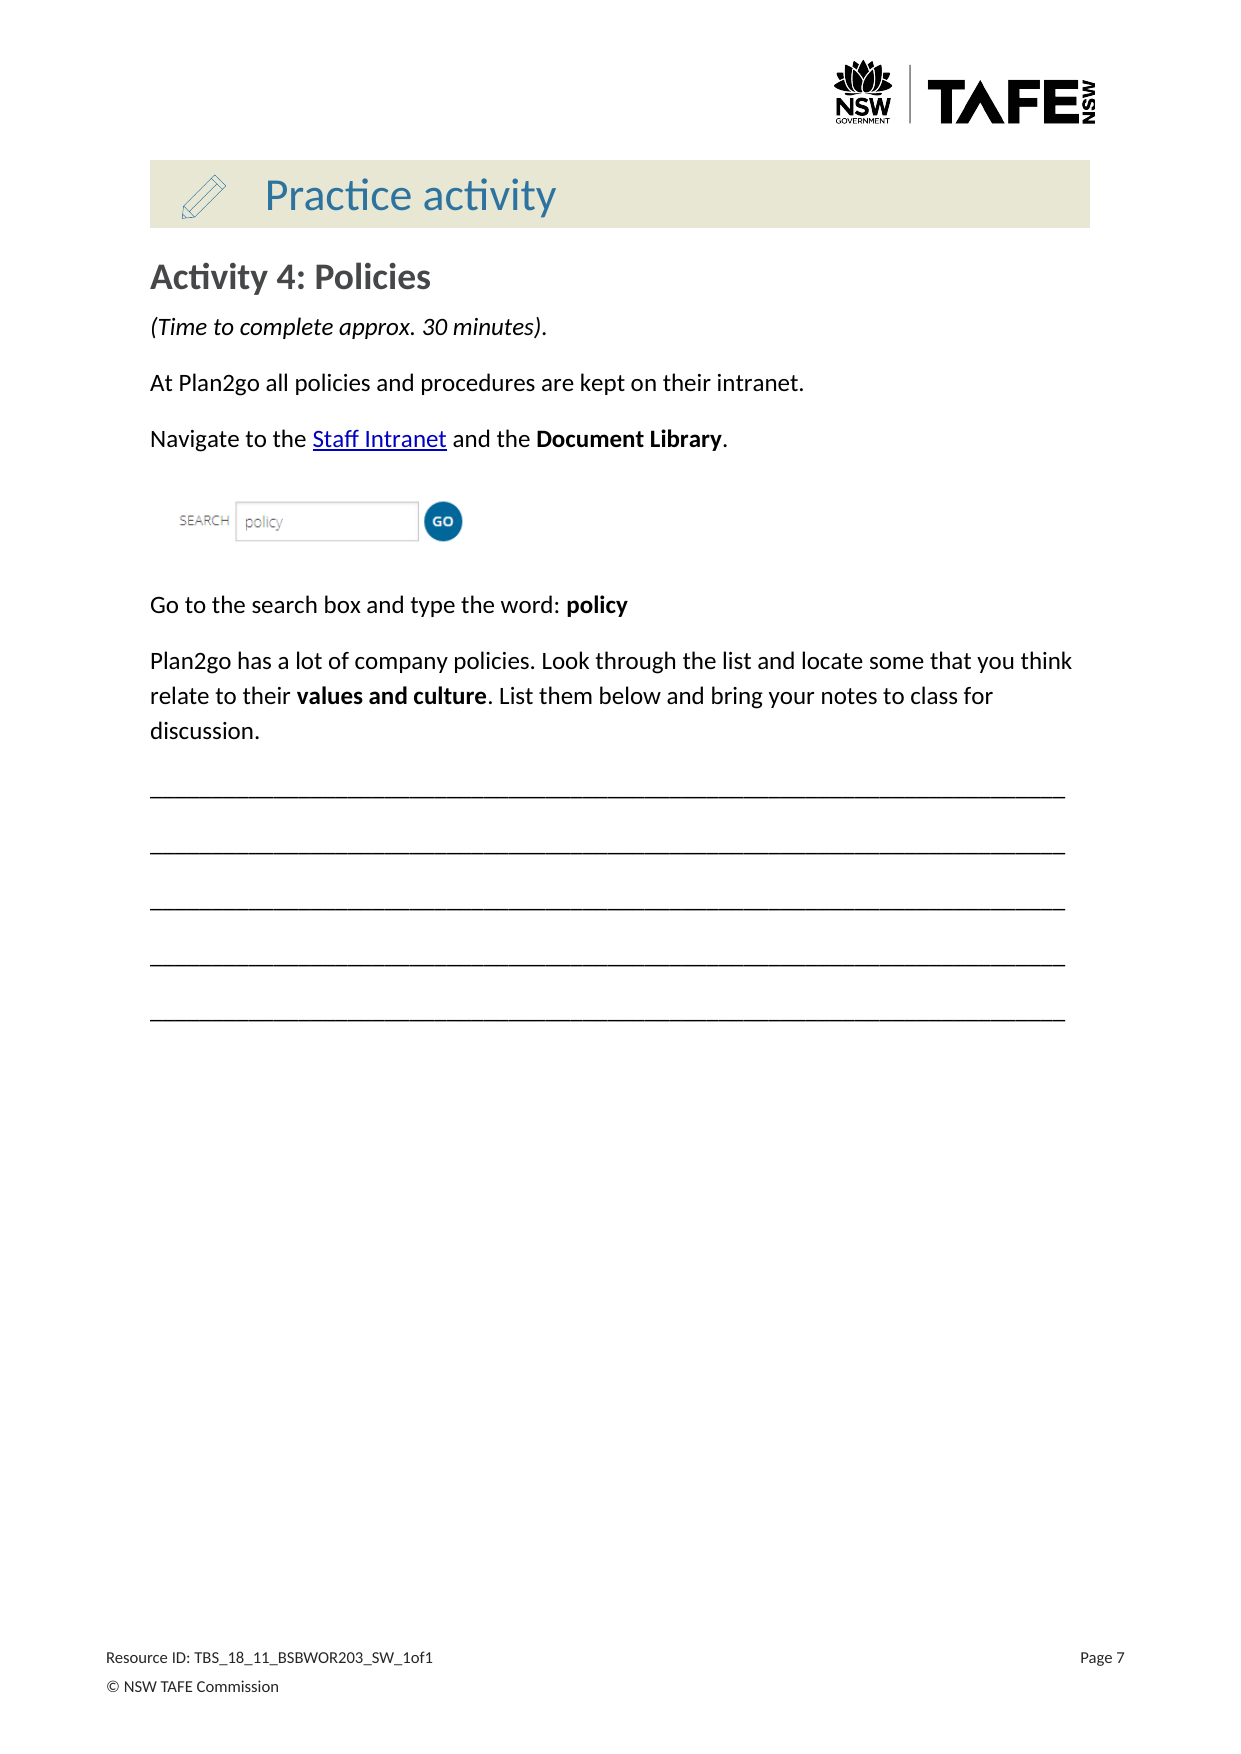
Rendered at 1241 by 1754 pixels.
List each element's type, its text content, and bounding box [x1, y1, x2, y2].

picture [834, 59, 1095, 125]
picture [171, 164, 232, 224]
text At Plan2go all policies and procedures are kept on their intranet. [150, 367, 1090, 398]
table_header Practice activity [253, 160, 1090, 228]
picture [150, 478, 494, 565]
text (Time to complete approx. 30 minutes). [150, 311, 1090, 342]
table_header [150, 160, 253, 228]
subtitle Activity 4: Policies [150, 253, 1090, 299]
text Plan2go has a lot of company policies. Look through the list and locate some that you think relate to their values and culture. List them below and bring your notes to class for discussion. [150, 646, 1090, 746]
text Navigate to the Staff Intranet and the Document Library. [150, 423, 1090, 454]
text Go to the search box and type the word: policy [150, 590, 1090, 620]
